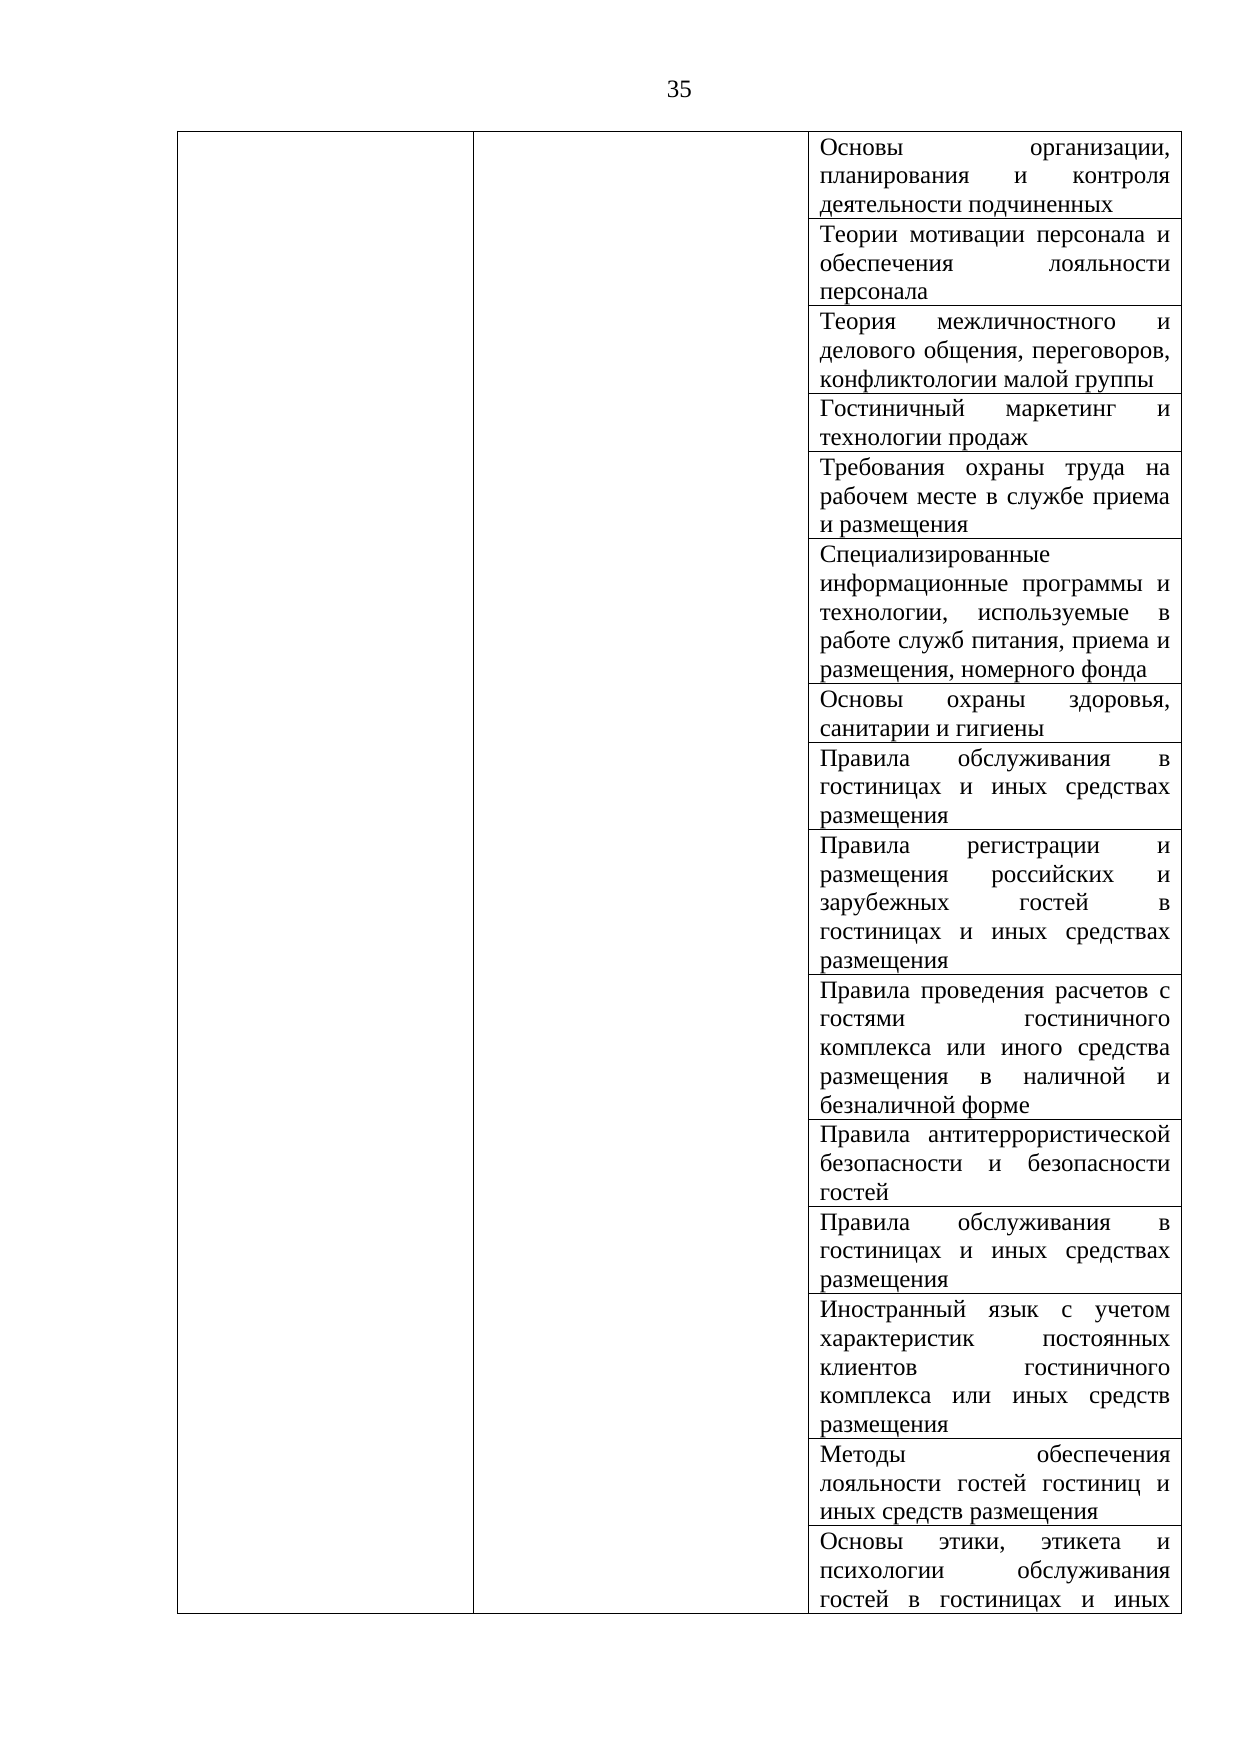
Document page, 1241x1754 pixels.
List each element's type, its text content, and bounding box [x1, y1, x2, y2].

table_cell Основы организации, планирования и контроля деятельности подчиненных [809, 132, 1181, 218]
table_cell Требования охраны труда на рабочем месте в службе приема и размещения [809, 452, 1181, 538]
table_cell Основы охраны здоровья, санитарии и гигиены [809, 684, 1181, 742]
table_cell Гостиничный маркетинг и технологии продаж [809, 394, 1181, 451]
table_cell Специализированные информационные программы и технологии, используемые в работе служб питания, приема и размещения, номерного фонда [809, 539, 1181, 683]
table_cell Теории мотивации персонала и обеспечения лояльности персонала [809, 219, 1181, 305]
table_cell Методы обеспечения лояльности гостей гостиниц и иных средств размещения [809, 1439, 1181, 1525]
table_cell Теория межличностного и делового общения, переговоров, конфликтологии малой группы [809, 306, 1181, 392]
table_cell Правила регистрации и размещения российских и зарубежных гостей в гостиницах и иных средствах размещения [809, 830, 1181, 974]
table_cell Правила антитеррористической безопасности и безопасности гостей [809, 1120, 1181, 1206]
table_cell Правила обслуживания в гостиницах и иных средствах размещения [809, 1207, 1181, 1293]
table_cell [809, 1526, 1181, 1612]
table_cell Правила обслуживания в гостиницах и иных средствах размещения [809, 743, 1181, 829]
table_cell Правила проведения расчетов с гостями гостиничного комплекса или иного средства размещения в наличной и безналичной форме [809, 975, 1181, 1118]
table_cell Иностранный язык с учетом характеристик постоянных клиентов гостиничного комплекса или иных средств размещения [809, 1294, 1181, 1438]
